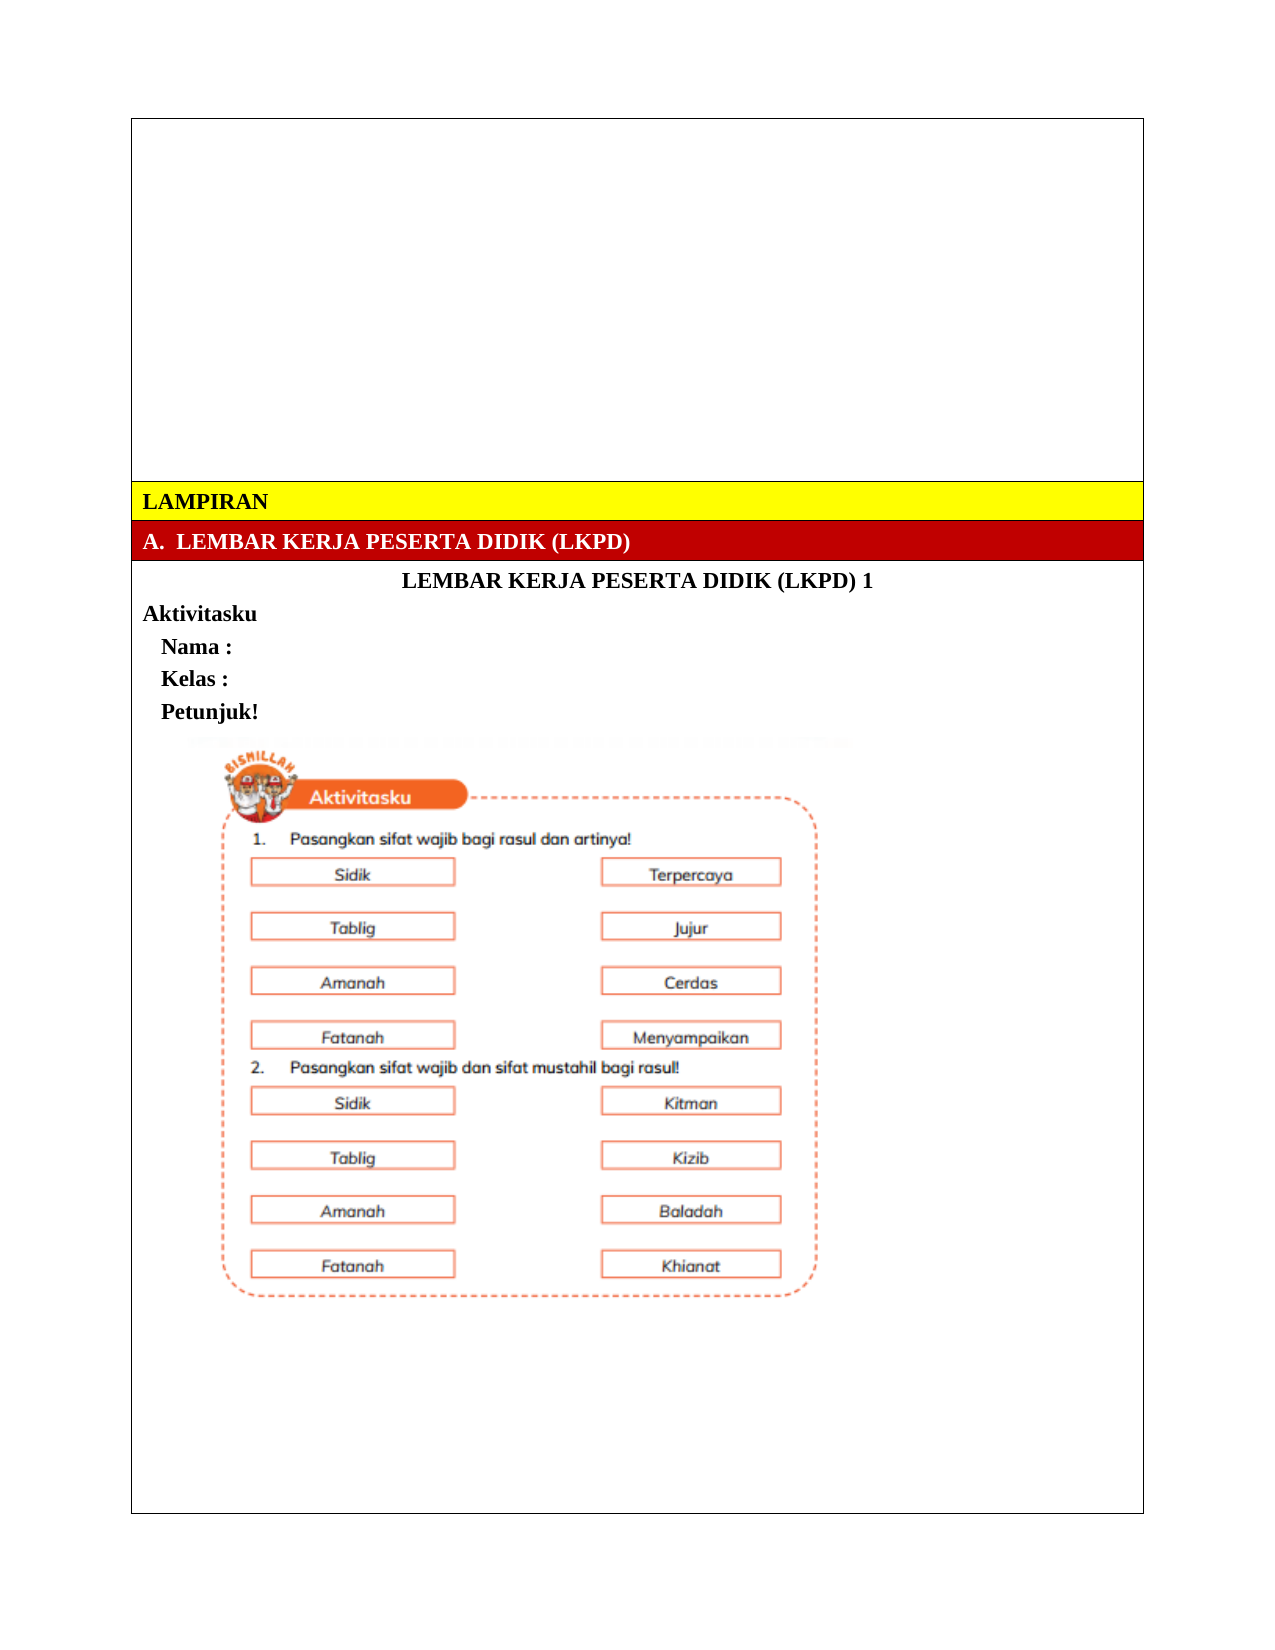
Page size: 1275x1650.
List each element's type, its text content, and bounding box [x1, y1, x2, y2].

picture [187, 737, 854, 1316]
table_cell A. LEMBAR KERJA PESERTA DIDIK (LKPD) [132, 521, 1143, 560]
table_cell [132, 119, 1143, 481]
table_cell LAMPIRAN [132, 482, 1143, 520]
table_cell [132, 561, 1143, 1513]
